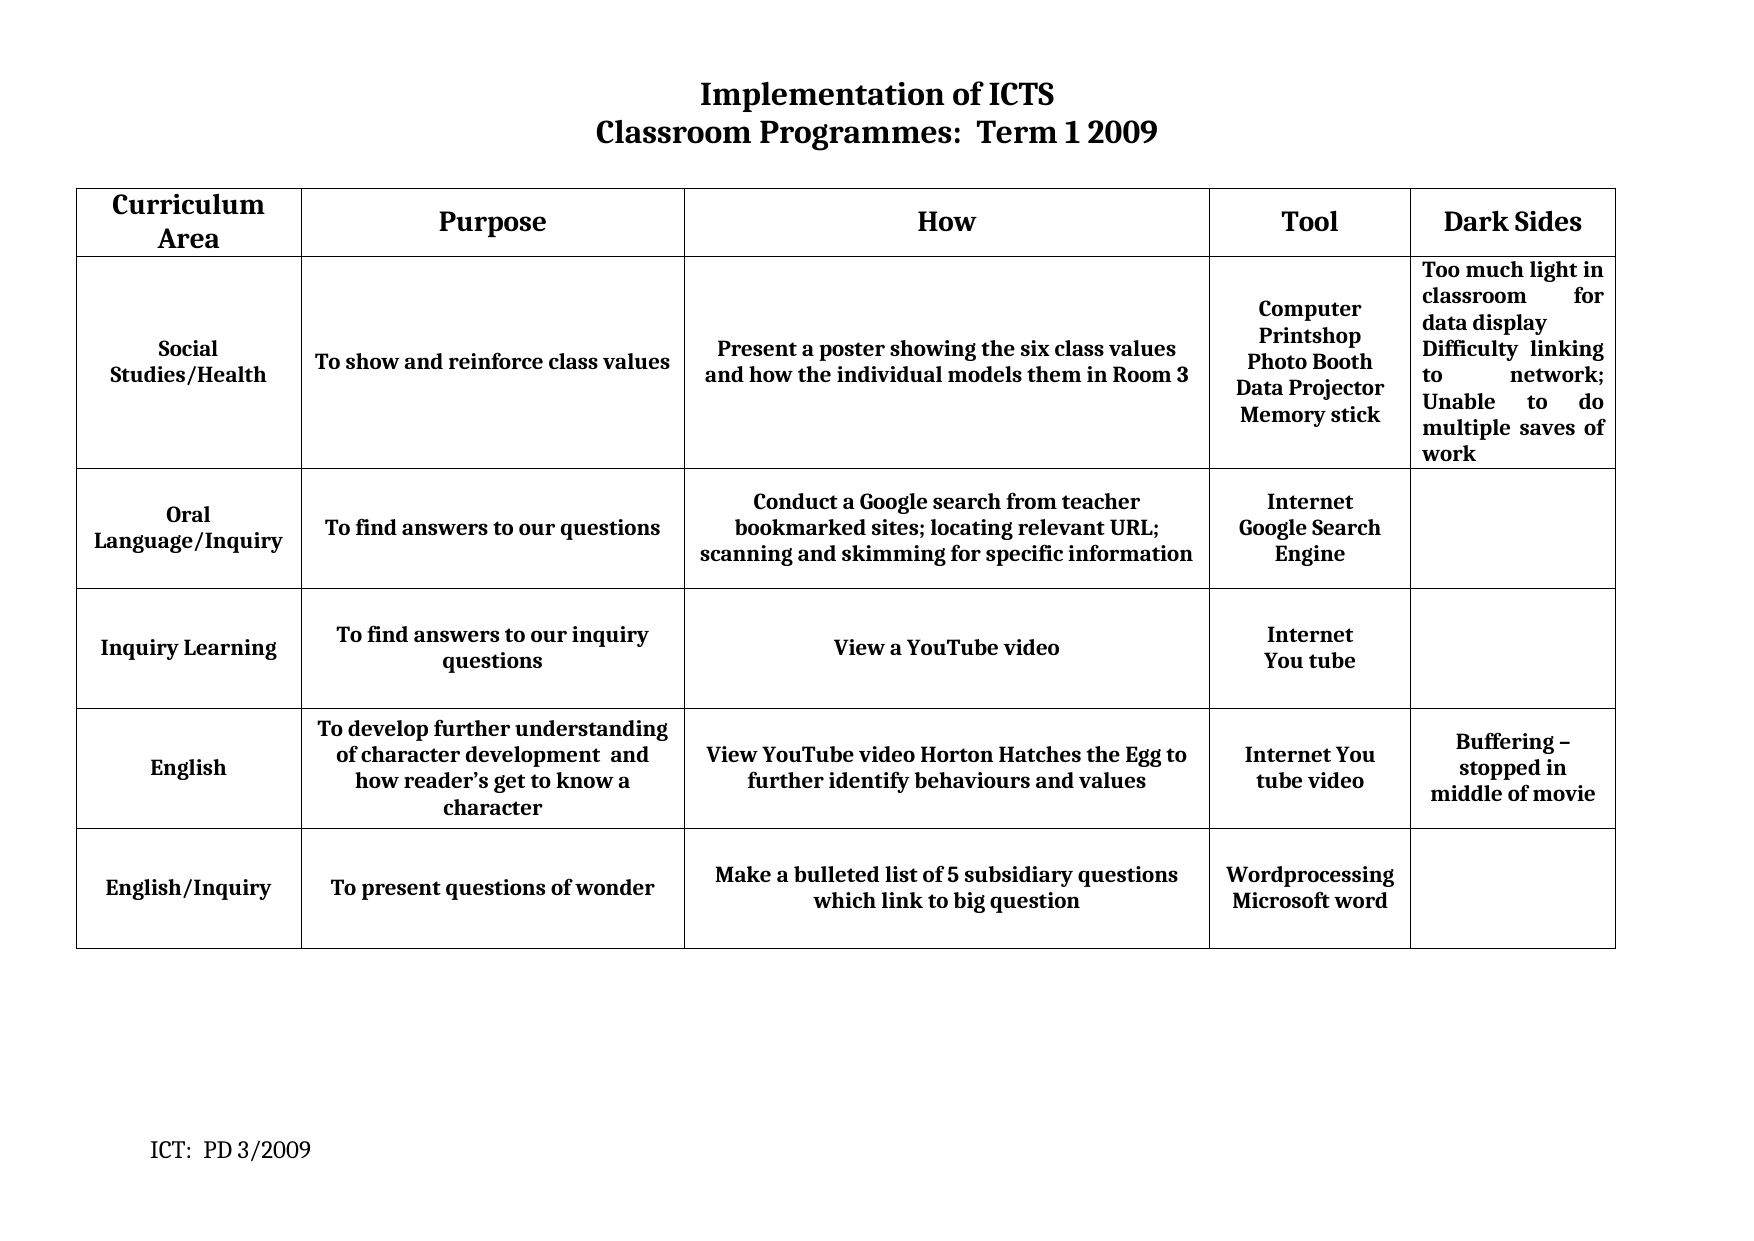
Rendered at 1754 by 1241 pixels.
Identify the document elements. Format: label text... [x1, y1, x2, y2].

table_cell Buffering – stopped in middle of movie [1411, 709, 1615, 827]
table_cell Inquiry Learning [77, 589, 301, 707]
table_header How [685, 189, 1209, 256]
table_cell View a YouTube video [685, 589, 1209, 707]
table_cell Computer Printshop Photo Booth Data Projector Memory stick [1210, 257, 1410, 467]
table_header Purpose [302, 189, 684, 256]
table_cell Present a poster showing the six class values and how the individual models them in Room 3 [685, 257, 1209, 467]
table_cell [1411, 829, 1615, 947]
table_cell Oral Language/Inquiry [77, 469, 301, 587]
table_cell Conduct a Google search from teacher bookmarked sites; locating relevant URL; scanning and skimming for specific information [685, 469, 1209, 587]
table_header Dark Sides [1411, 189, 1615, 256]
table_cell Internet You tube video [1210, 709, 1410, 827]
table_header Tool [1210, 189, 1410, 256]
table_cell Internet You tube [1210, 589, 1410, 707]
table_cell To find answers to our questions [302, 469, 684, 587]
table_cell To present questions of wonder [302, 829, 684, 947]
table_cell [1411, 469, 1615, 587]
table_cell English [77, 709, 301, 827]
table_cell [1411, 589, 1615, 707]
table_cell Wordprocessing Microsoft word [1210, 829, 1410, 947]
table_cell View YouTube video Horton Hatches the Egg to further identify behaviours and values [685, 709, 1209, 827]
table_cell Internet Google Search Engine [1210, 469, 1410, 587]
table_cell Too much light in classroom for data display Difficulty linking to network; Unable to do multiple saves of work [1411, 257, 1615, 467]
table_cell To show and reinforce class values [302, 257, 684, 467]
table_cell To find answers to our inquiry questions [302, 589, 684, 707]
table_cell Make a bulleted list of 5 subsidiary questions which link to big question [685, 829, 1209, 947]
table_cell English/Inquiry [77, 829, 301, 947]
table_cell To develop further understanding of character development and how reader’s get to know a character [302, 709, 684, 827]
table_header Curriculum Area [77, 189, 301, 256]
table_cell Social Studies/Health [77, 257, 301, 467]
